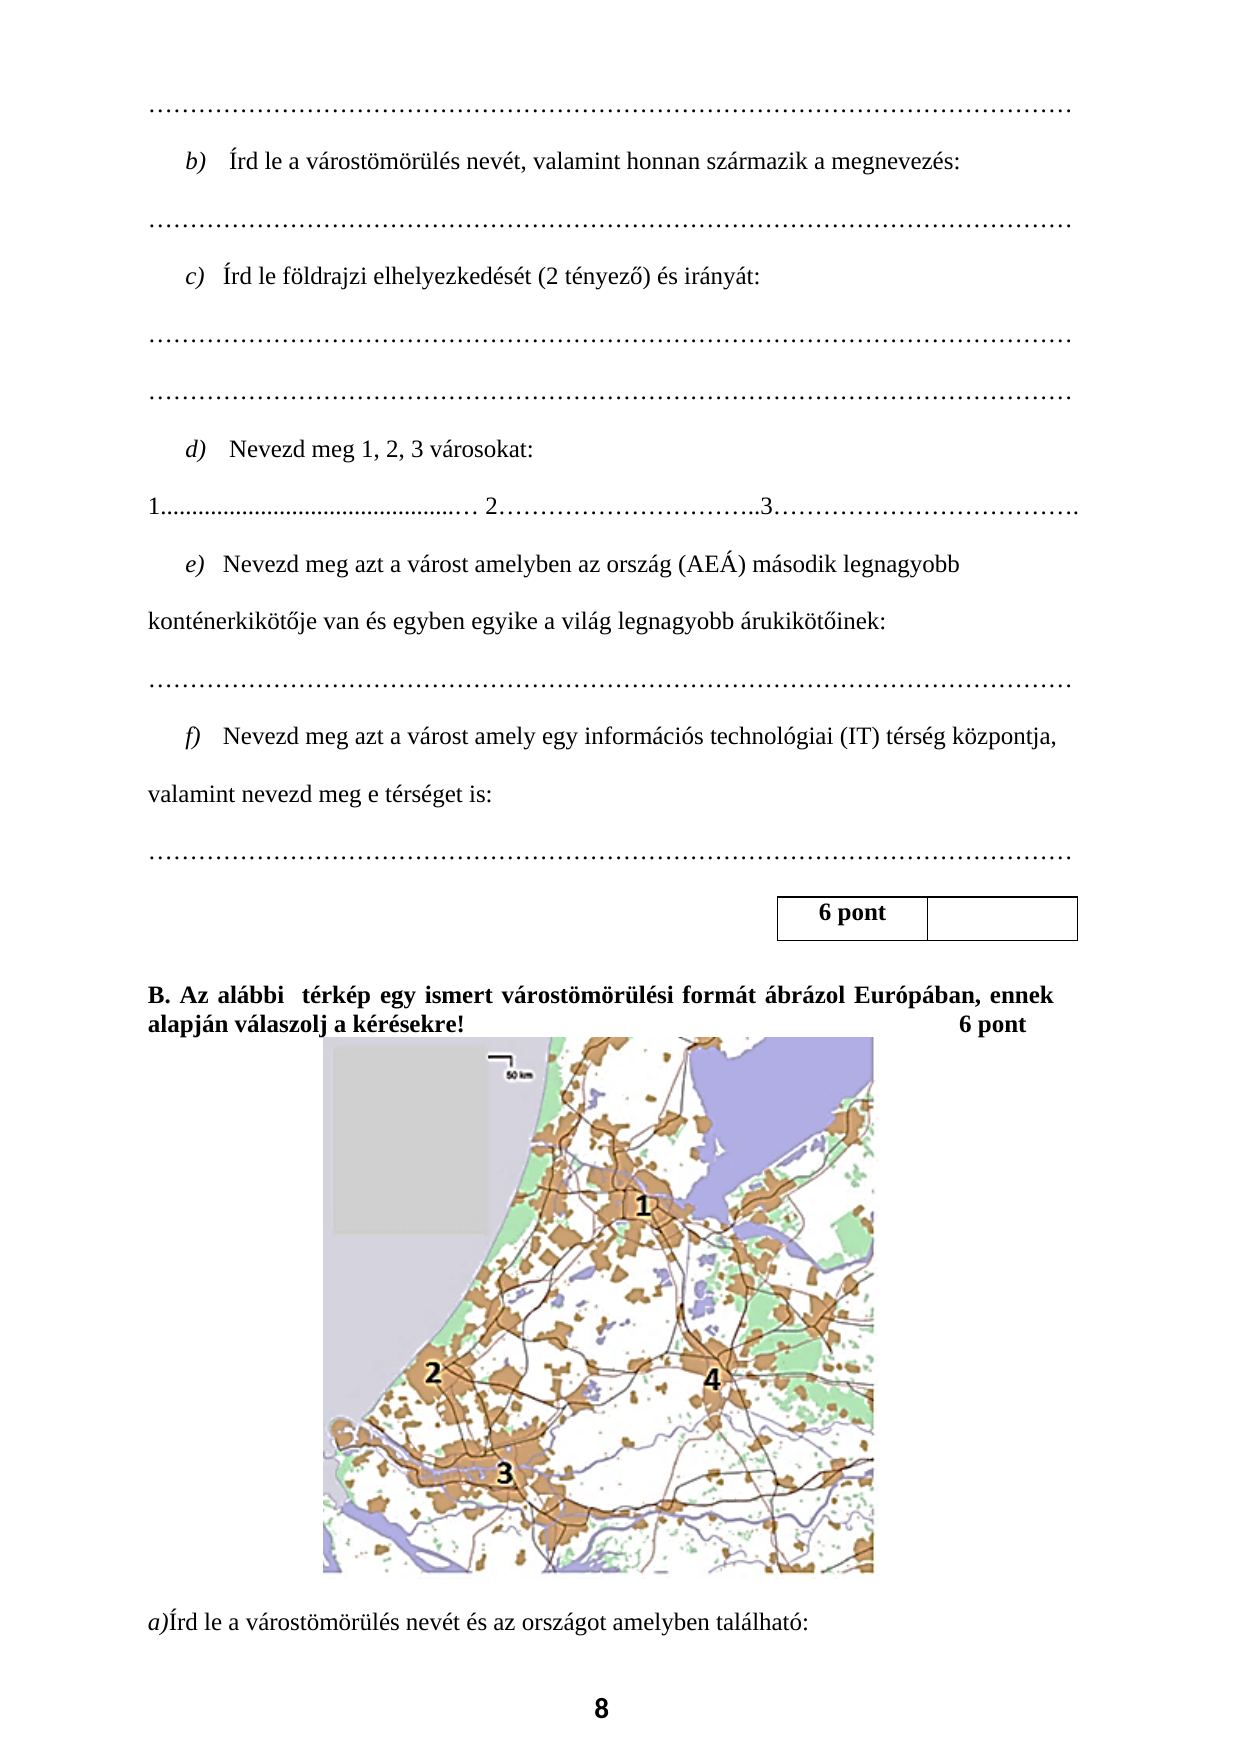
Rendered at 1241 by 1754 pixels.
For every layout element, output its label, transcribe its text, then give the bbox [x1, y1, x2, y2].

picture [323, 1037, 880, 1579]
table_header 6 pont [778, 898, 927, 939]
text 1...............................................… 2…………………………..3………………………………. [148, 491, 1092, 520]
text valamint nevezd meg e térséget is: [148, 779, 1092, 807]
text B. Az alábbi térkép egy ismert várostömörülési formát ábrázol Európában, ennek alapján válaszolj a kérésekre! 6 pont [148, 980, 1055, 1037]
table_header [928, 898, 1077, 939]
list Nevezd meg 1, 2, 3 városokat: [185, 434, 1092, 462]
list Nevezd meg azt a várost amelyben az ország (AEÁ) második legnagyobb [185, 549, 1092, 577]
text ………………………………………………………………………………………………… [148, 664, 1092, 692]
text a)Írd le a várostömörülés nevét és az országot amelyben található: [148, 1607, 1092, 1636]
text ………………………………………………………………………………………………… [148, 319, 1092, 347]
text konténerkikötője van és egyben egyike a világ legnagyobb árukikötőinek: [148, 606, 1092, 635]
text ………………………………………………………………………………………………… [148, 204, 1092, 232]
text ………………………………………………………………………………………………… [148, 836, 1092, 865]
list Nevezd meg azt a várost amely egy információs technológiai (IT) térség központja, [185, 721, 1092, 750]
list Írd le földrajzi elhelyezkedését (2 tényező) és irányát: [185, 261, 1092, 290]
text ………………………………………………………………………………………………… [148, 376, 1092, 405]
text ………………………………………………………………………………………………… [148, 89, 1092, 117]
list Írd le a várostömörülés nevét, valamint honnan származik a megnevezés: [185, 146, 1092, 175]
